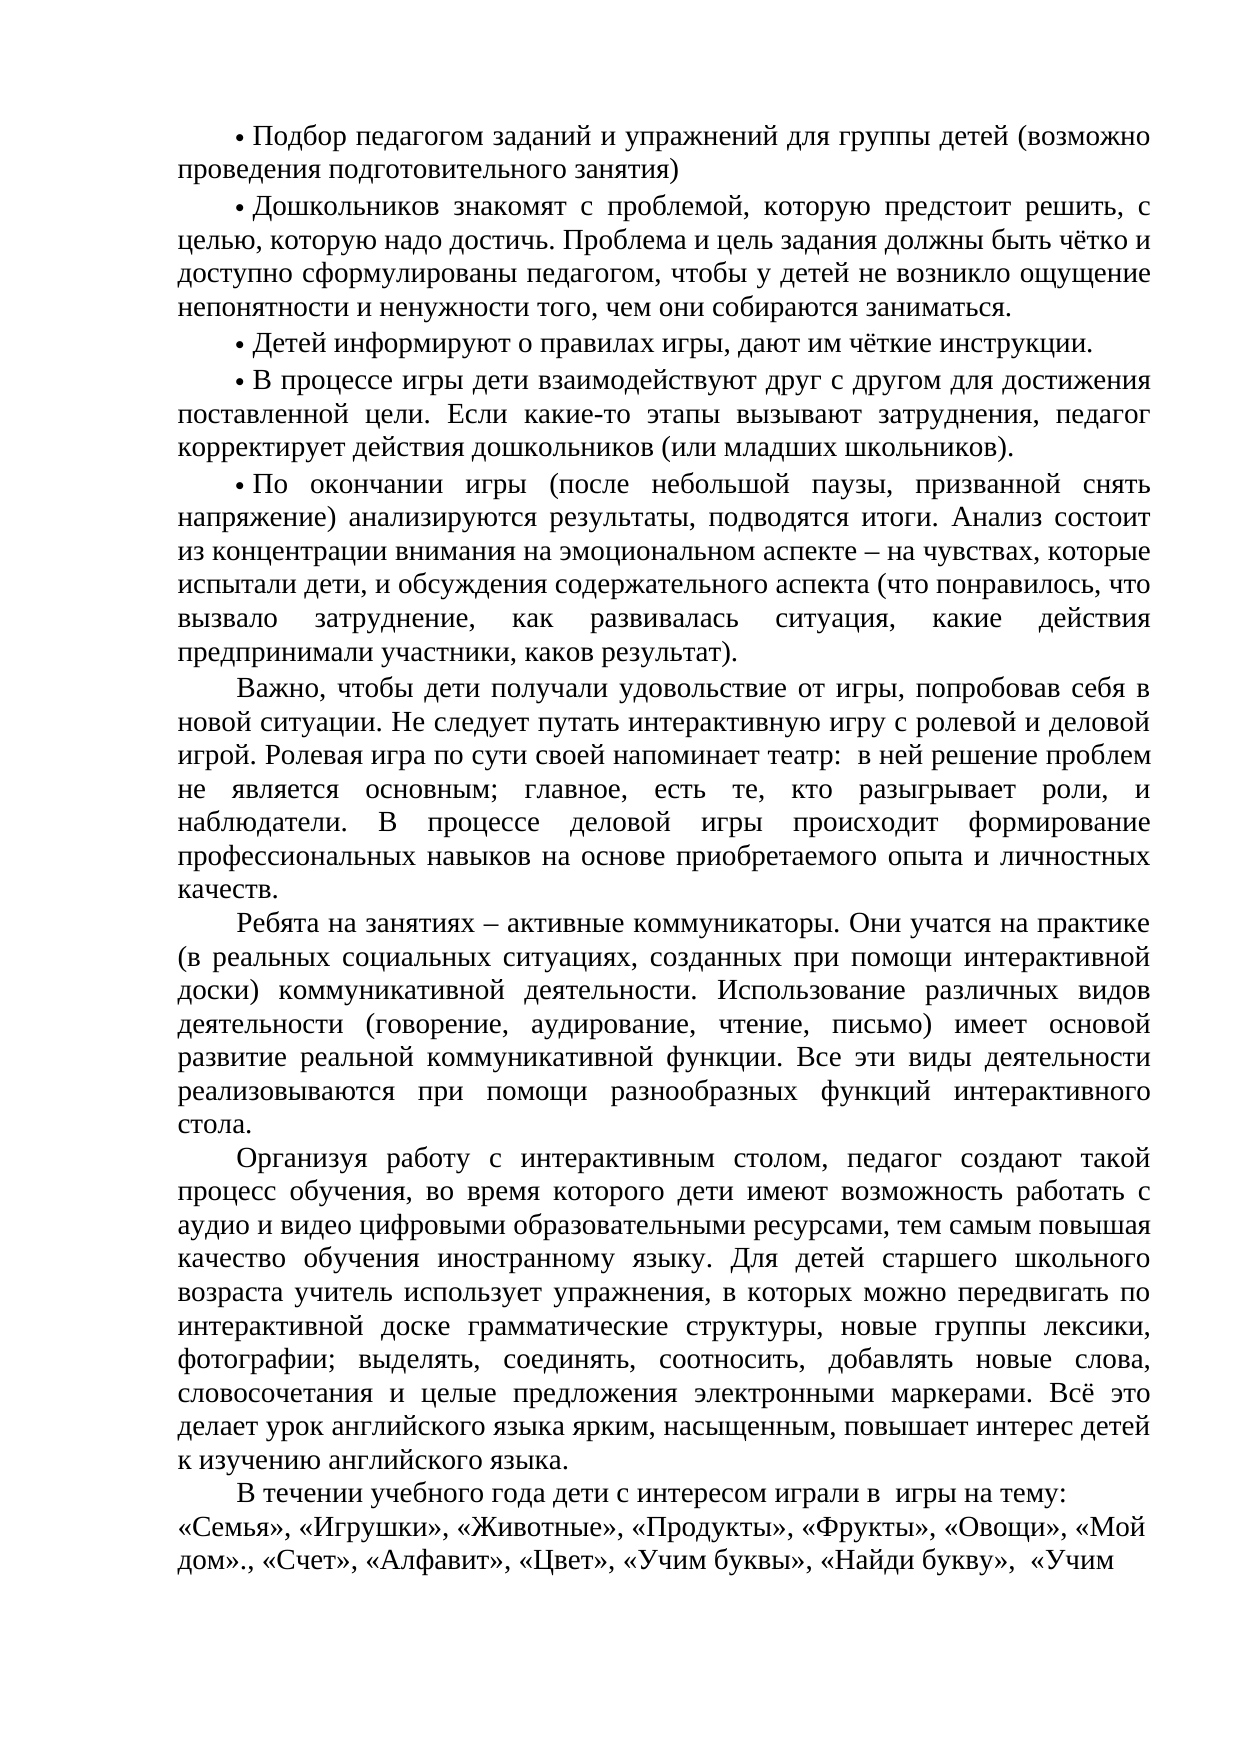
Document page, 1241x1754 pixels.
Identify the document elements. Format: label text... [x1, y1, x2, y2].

text Организуя работу с интерактивным столом, педагог создают такой процесс обучения, во время которого дети имеют возможность работать с аудио и видео цифровыми образовательными ресурсами, тем самым повышая качество обучения иностранному языку. Для детей старшего школьного возраста учитель использует упражнения, в которых можно передвигать по интерактивной доске грамматические структуры, новые группы лексики, фотографии; выделять, соединять, соотносить, добавлять новые слова, словосочетания и целые предложения электронными маркерами. Всё это делает урок английского языка ярким, насыщенным, повышает интерес детей к изучению английского языка. [177, 1140, 1152, 1475]
text Ребята на занятиях – активные коммуникаторы. Они учатся на практике (в реальных социальных ситуациях, созданных при помощи интерактивной доски) коммуникативной деятельности. Использование различных видов деятельности (говорение, аудирование, чтение, письмо) имеет основой развитие реальной коммуникативной функции. Все эти виды деятельности реализовываются при помощи разнообразных функций интерактивного стола. [177, 905, 1152, 1140]
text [177, 1475, 1152, 1576]
list В процессе игры дети взаимодействуют друг с другом для достижения поставленной цели. Если какие-то этапы вызывают затруднения, педагог корректирует действия дошкольников (или младших школьников). [177, 362, 1152, 463]
list Дошкольников знакомят с проблемой, которую предстоит решить, с целью, которую надо достичь. Проблема и цель задания должны быть чётко и доступно сформулированы педагогом, чтобы у детей не возникло ощущение непонятности и ненужности того, чем они собираются заниматься. [177, 188, 1152, 322]
list Подбор педагогом заданий и упражнений для группы детей (возможно проведения подготовительного занятия) [177, 118, 1152, 185]
text Важно, чтобы дети получали удовольствие от игры, попробовав себя в новой ситуации. Не следует путать интерактивную игру с ролевой и деловой игрой. Ролевая игра по сути своей напоминает театр: в ней решение проблем не является основным; главное, есть те, кто разыгрывает роли, и наблюдатели. В процессе деловой игры происходит формирование профессиональных навыков на основе приобретаемого опыта и личностных качеств. [177, 670, 1152, 905]
list Детей информируют о правилах игры, дают им чёткие инструкции. [177, 326, 1152, 359]
list По окончании игры (после небольшой паузы, призванной снять напряжение) анализируются результаты, подводятся итоги. Анализ состоит из концентрации внимания на эмоциональном аспекте – на чувствах, которые испытали дети, и обсуждения содержательного аспекта (что понравилось, что вызвало затруднение, как развивалась ситуация, какие действия предпринимали участники, каков результат). [177, 466, 1152, 667]
